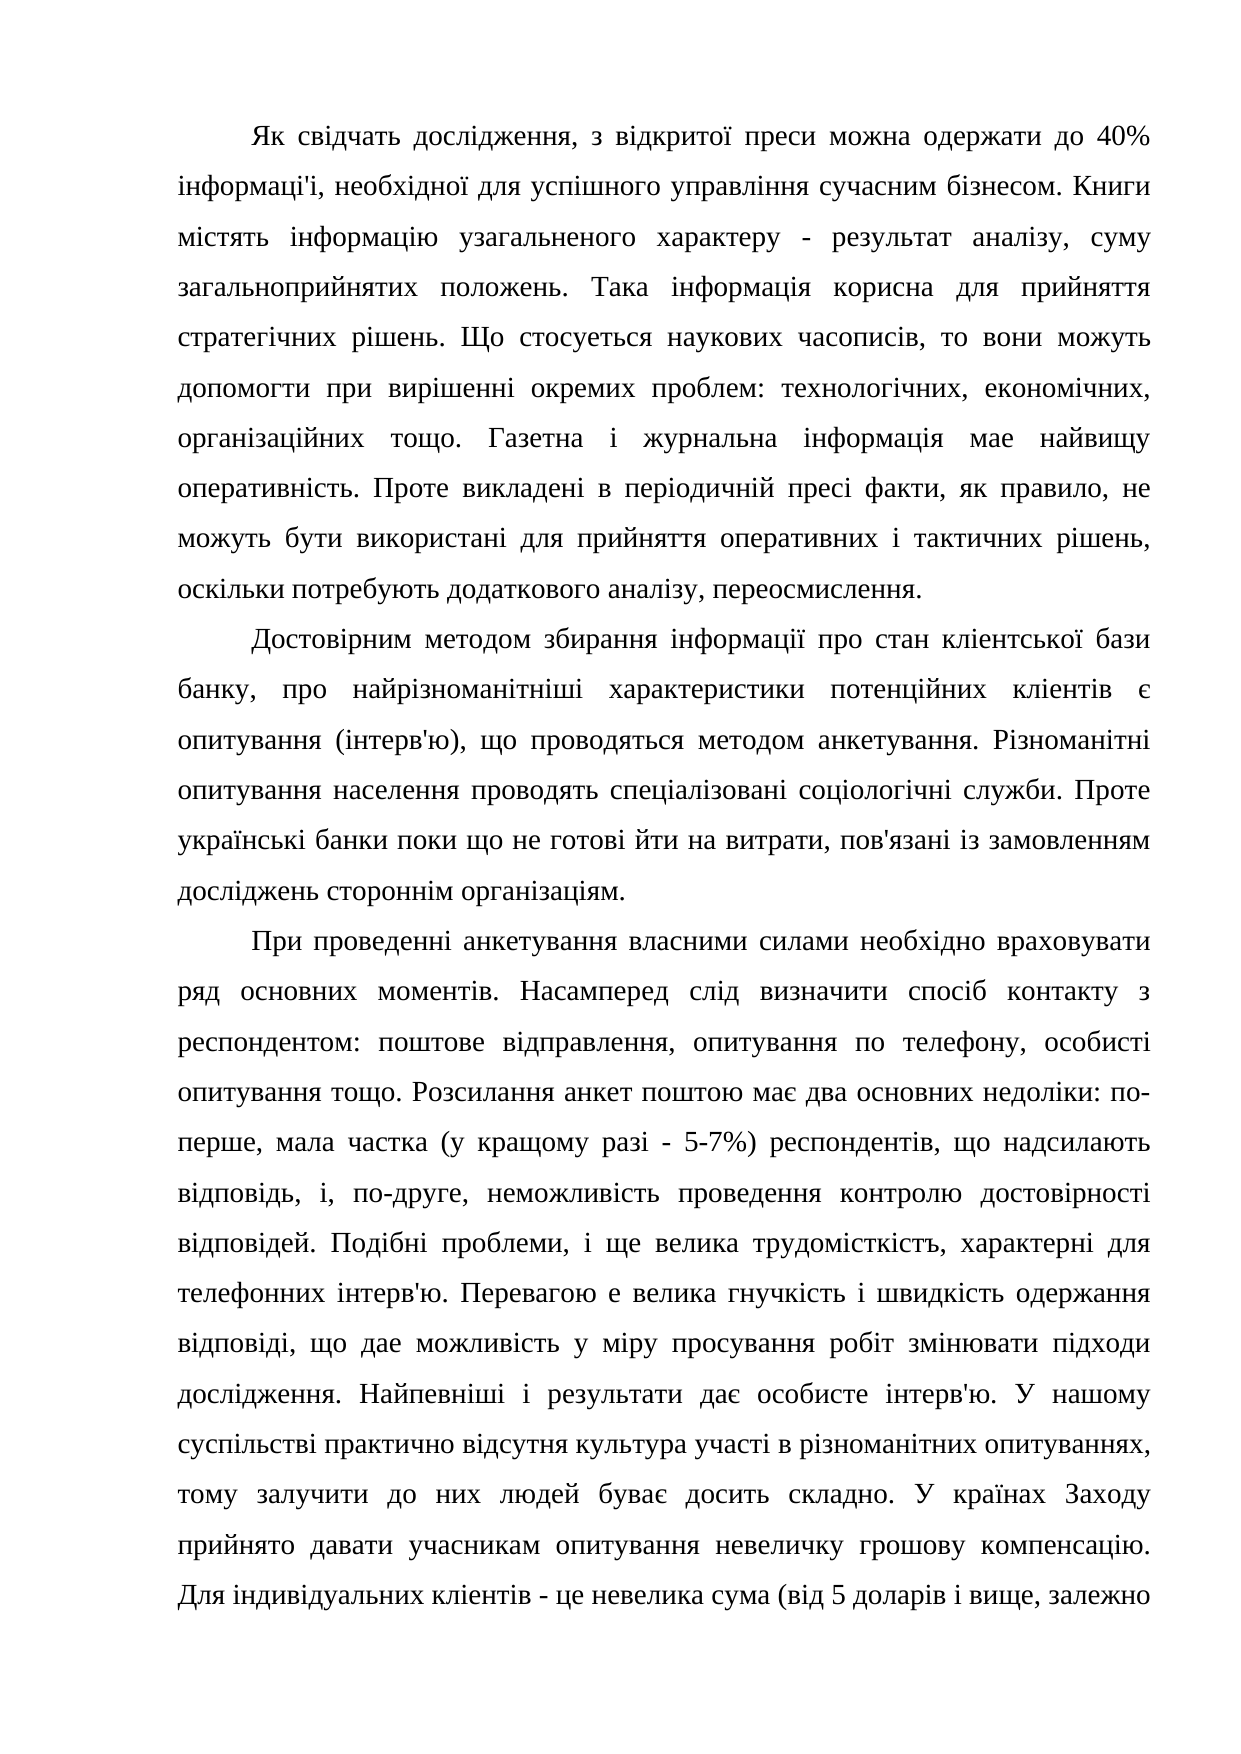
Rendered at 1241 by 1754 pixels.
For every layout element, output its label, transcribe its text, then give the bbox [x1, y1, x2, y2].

text Як свiдчать дослiдження, з вiдкритої преси можна одержати до 40% iнформацi'i, необхiдної для успiшного управлiння сучасним бiзнесом. Книги мicтять iнформацiю узагальненого характеру - результат аналiзу, суму загальноприйнятих положень. Така iнформацiя корисна для прийняття стратегiчних рiшень. Що стосуеться наукових часописiв, то вони можуть допомогти при вирiшеннi окремих проблем: технологiчних, економiчних, органiзацiйних тощо. Газетна i журнальна iнформацiя мае найвищу оперативнiсть. Проте викладенi в перiодичнiй пресi факти, як правило, не можуть бути використанi для прийняття оперативних i тактичних рiшень, оскiльки потребують додаткового аналiзу, переосмислення. [177, 118, 1152, 604]
text Достовipним методом збирання iнформації про стан клiентської бази банку, про найрiзноманiтнiшi характеристики потенцiйних клiентiв є опитування (iнтерв'ю), що проводяться методом анкетування. Рiзноманiтнi опитування населення проводять спецiалiзованi соцiологiчнi служби. Проте yкpaїнські банки поки що не готові йти на витрати, пов'язанi iз замовленням дослiджень стороннім органiзацiям. [177, 621, 1152, 906]
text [177, 923, 1152, 1611]
